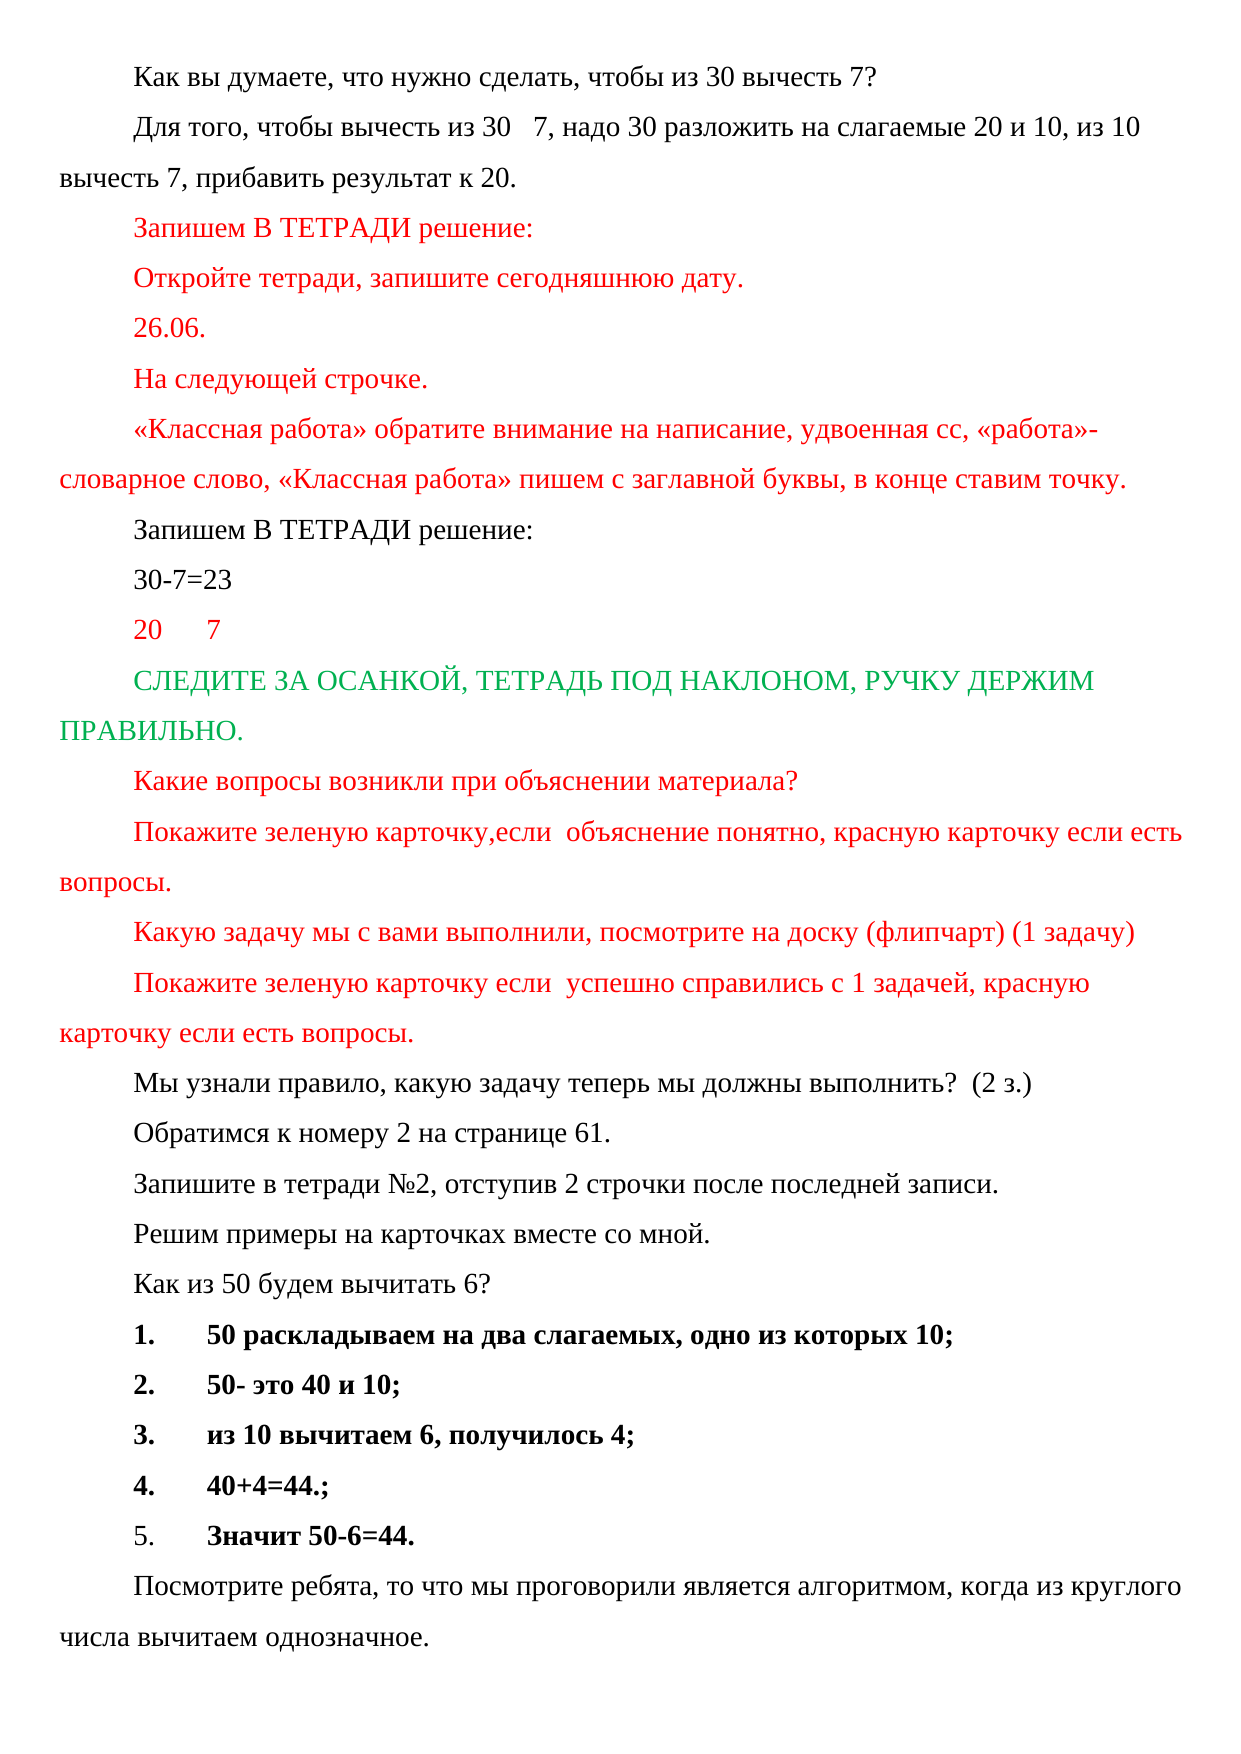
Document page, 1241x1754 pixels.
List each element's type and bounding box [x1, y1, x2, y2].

table_cell [48, 59, 1199, 1665]
